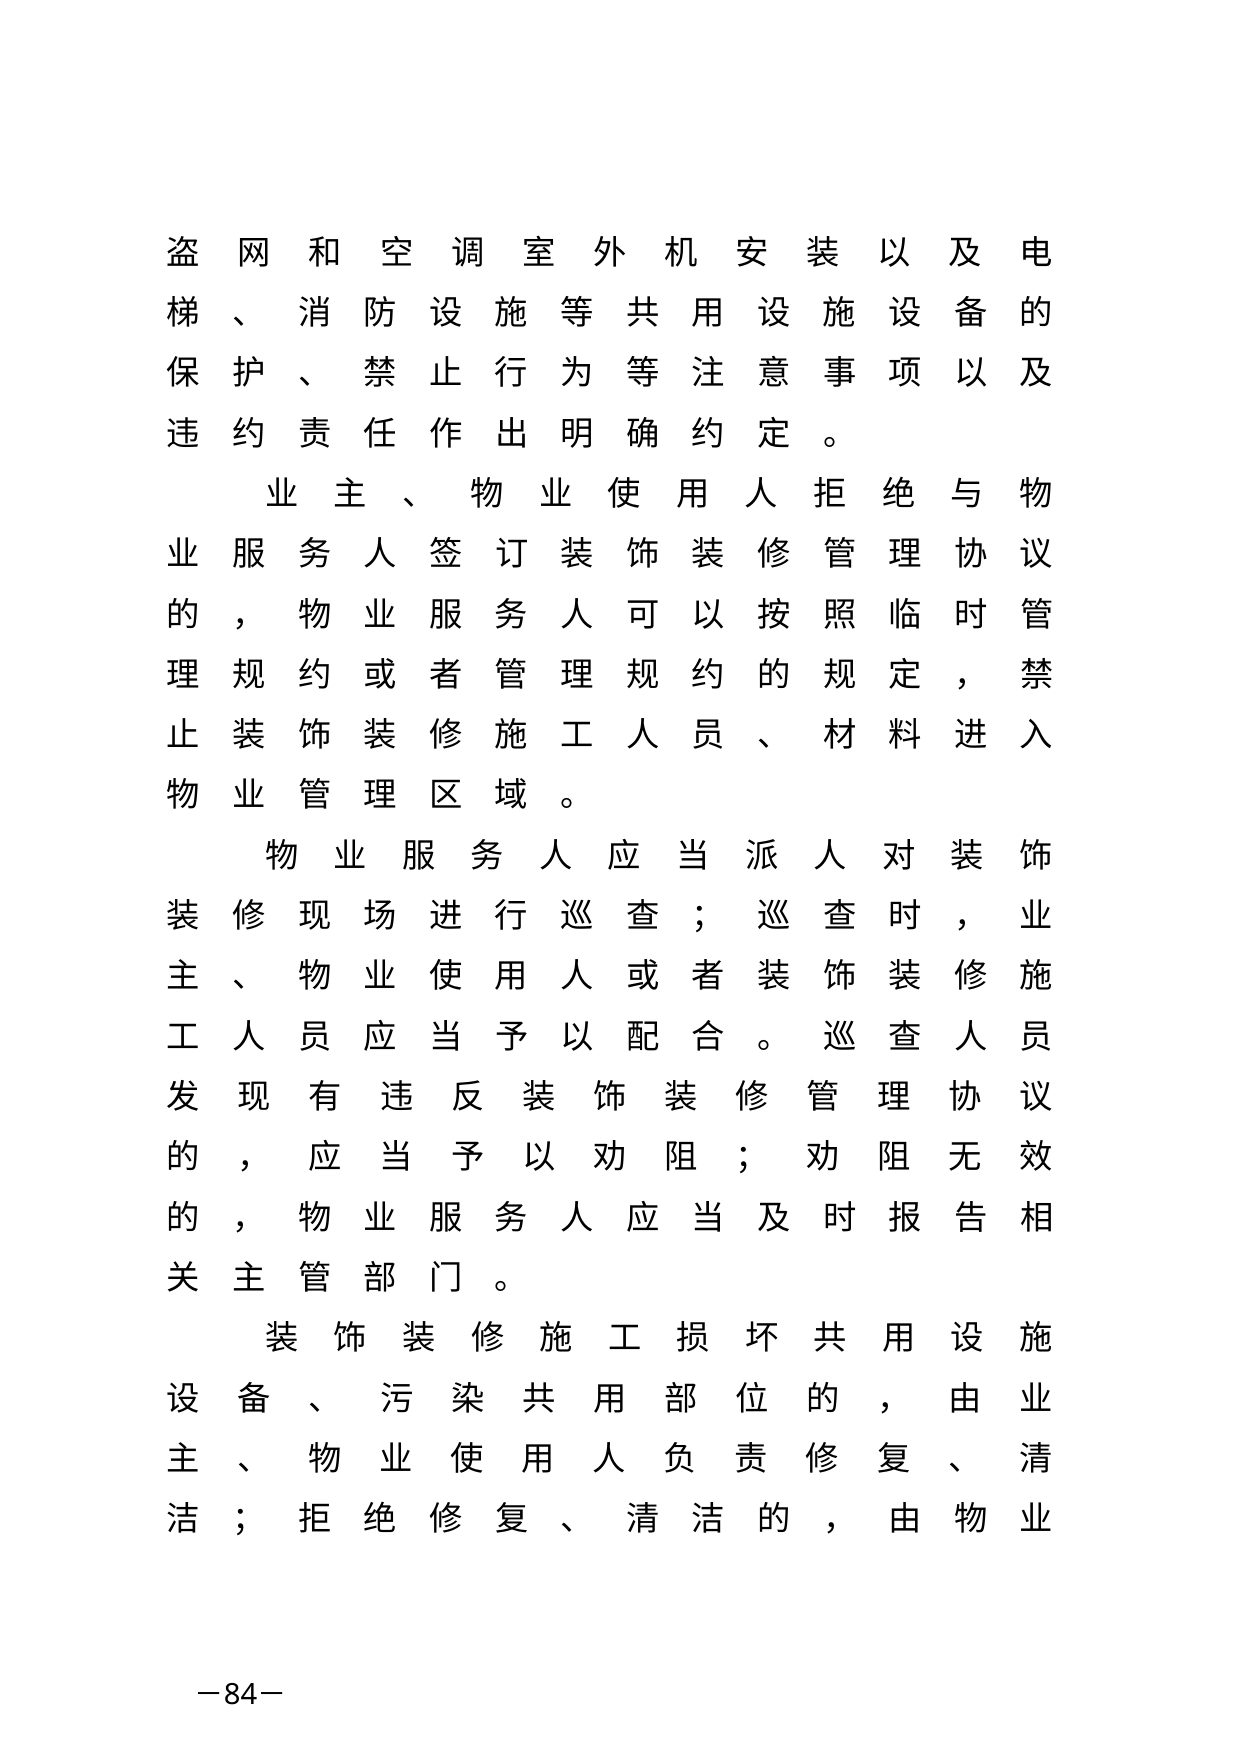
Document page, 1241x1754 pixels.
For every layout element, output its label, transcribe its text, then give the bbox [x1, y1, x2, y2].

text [167, 1305, 1085, 1546]
text 物业服务人应当派人对装饰装修现场进行巡查；巡查时，业主、物业使用人或者装饰装修施工人员应当予以配合。巡查人员发现有违反装饰装修管理协议的，应当予以劝阻；劝阻无效的，物业服务人应当及时报告相关主管部门。 [167, 822, 1085, 1305]
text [167, 219, 1085, 461]
text 业主、物业使用人拒绝与物业服务人签订装饰装修管理协议的，物业服务人可以按照临时管理规约或者管理规约的规定，禁止装饰装修施工人员、材料进入物业管理区域。 [167, 461, 1085, 822]
